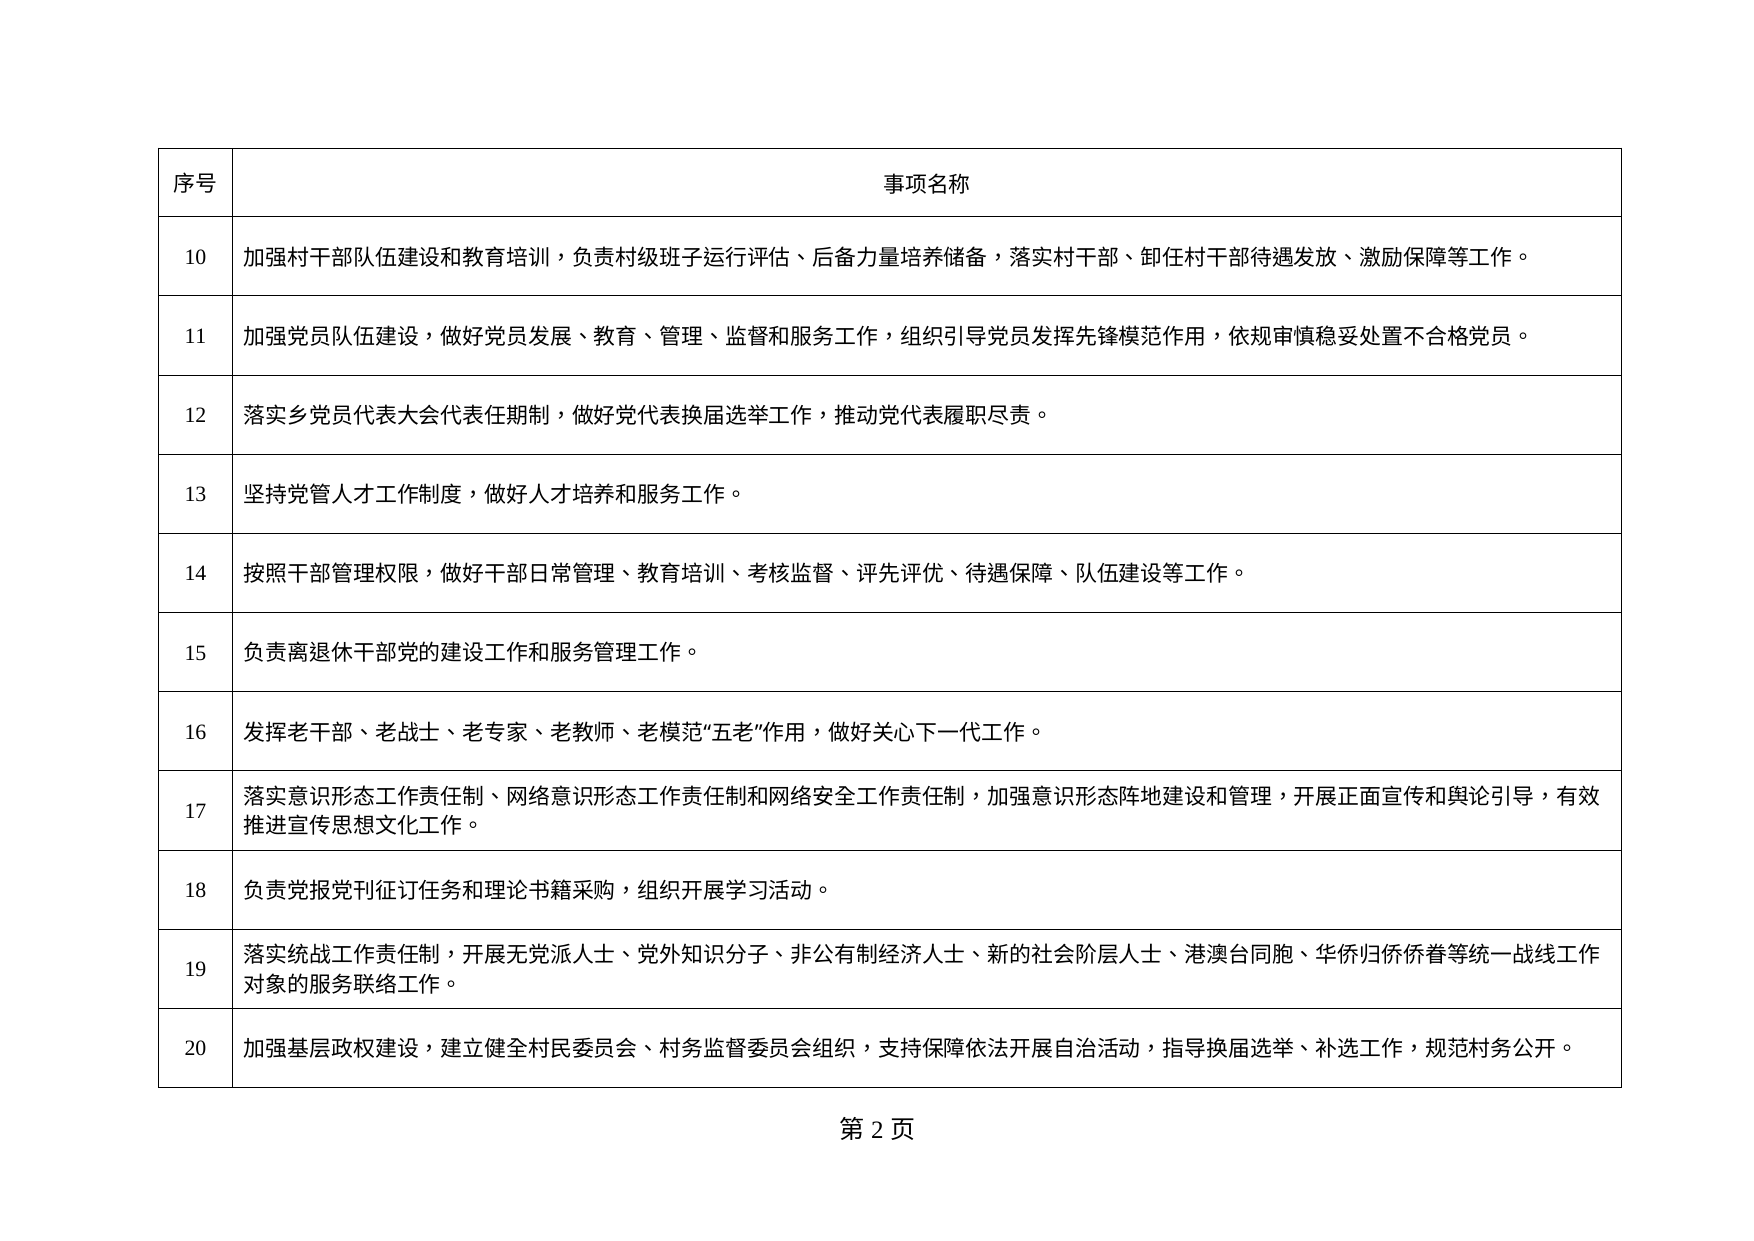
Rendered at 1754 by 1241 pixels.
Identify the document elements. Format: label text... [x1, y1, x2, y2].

table_cell 按照干部管理权限，做好干部日常管理、教育培训、考核监督、评先评优、待遇保障、队伍建设等工作。 [233, 534, 1621, 612]
table_cell 10 [159, 217, 232, 295]
table_cell 加强党员队伍建设，做好党员发展、教育、管理、监督和服务工作，组织引导党员发挥先锋模范作用，依规审慎稳妥处置不合格党员。 [233, 296, 1621, 374]
table_cell 落实统战工作责任制，开展无党派人士、党外知识分子、非公有制经济人士、新的社会阶层人士、港澳台同胞、华侨归侨侨眷等统一战线工作对象的服务联络工作。 [233, 930, 1621, 1008]
table_cell 14 [159, 534, 232, 612]
table_header 事项名称 [233, 149, 1621, 216]
table_cell 18 [159, 851, 232, 929]
table_cell 13 [159, 455, 232, 533]
table_cell 17 [159, 771, 232, 849]
table_cell 负责党报党刊征订任务和理论书籍采购，组织开展学习活动。 [233, 851, 1621, 929]
table_cell 15 [159, 613, 232, 691]
table_cell 负责离退休干部党的建设工作和服务管理工作。 [233, 613, 1621, 691]
table_cell 20 [159, 1009, 232, 1087]
table_cell 加强村干部队伍建设和教育培训，负责村级班子运行评估、后备力量培养储备，落实村干部、卸任村干部待遇发放、激励保障等工作。 [233, 217, 1621, 295]
table_cell 12 [159, 376, 232, 454]
table_cell 落实乡党员代表大会代表任期制，做好党代表换届选举工作，推动党代表履职尽责。 [233, 376, 1621, 454]
table_cell 落实意识形态工作责任制、网络意识形态工作责任制和网络安全工作责任制，加强意识形态阵地建设和管理，开展正面宣传和舆论引导，有效推进宣传思想文化工作。 [233, 771, 1621, 849]
table_header 序号 [159, 149, 232, 216]
table_cell 19 [159, 930, 232, 1008]
table_cell 坚持党管人才工作制度，做好人才培养和服务工作。 [233, 455, 1621, 533]
table_cell 加强基层政权建设，建立健全村民委员会、村务监督委员会组织，支持保障依法开展自治活动，指导换届选举、补选工作，规范村务公开。 [233, 1009, 1621, 1087]
table_cell 16 [159, 692, 232, 770]
table_cell 11 [159, 296, 232, 374]
table_cell 发挥老干部、老战士、老专家、老教师、老模范“五老”作用，做好关心下一代工作。 [233, 692, 1621, 770]
